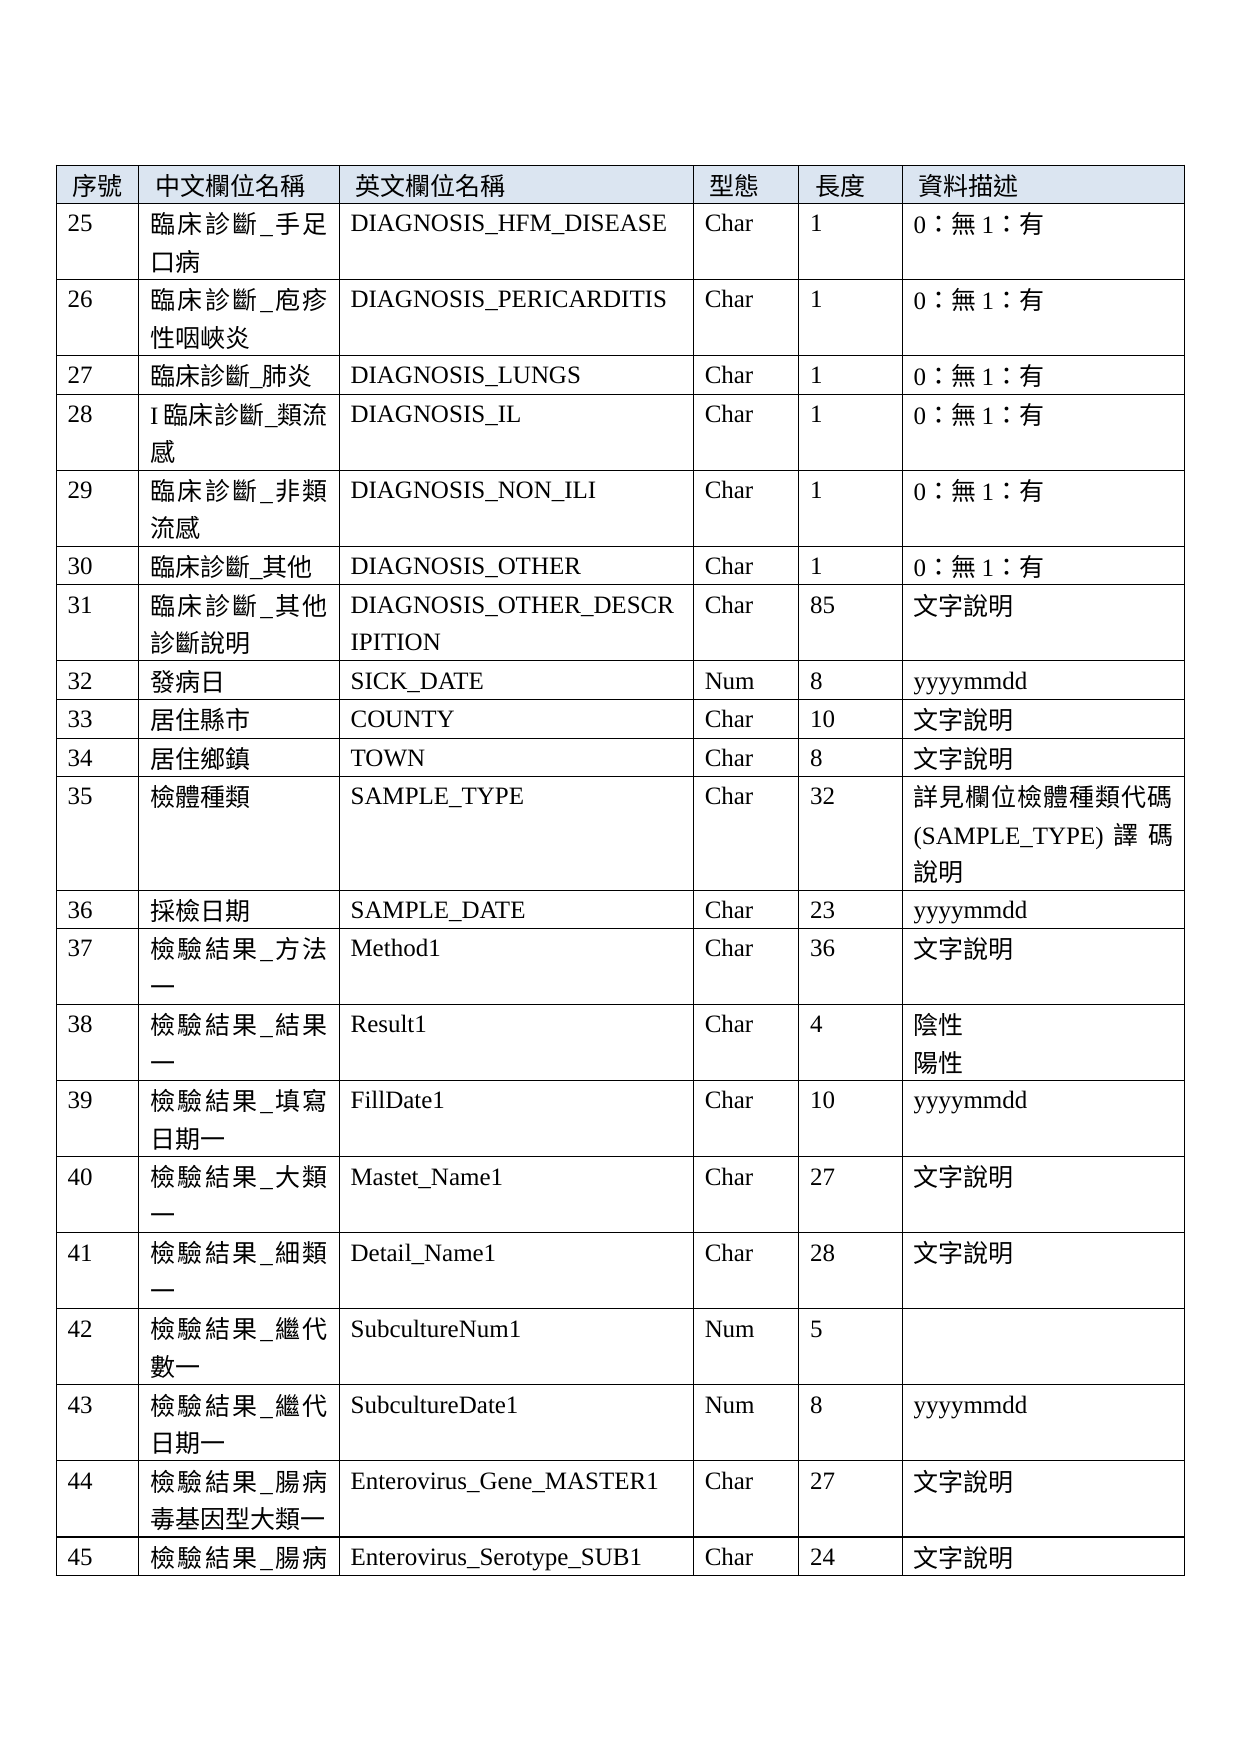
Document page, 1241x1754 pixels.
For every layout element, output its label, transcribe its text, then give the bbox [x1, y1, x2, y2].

table_cell 1 [799, 356, 902, 394]
table_cell Char [694, 739, 798, 776]
table_cell 文字說明 [903, 739, 1184, 776]
table_cell 41 [57, 1233, 138, 1308]
table_cell Char [694, 280, 798, 355]
table_cell Char [694, 204, 798, 279]
table_cell 檢驗結果_填寫日期一 [139, 1081, 339, 1156]
table_cell 文字說明 [903, 1461, 1184, 1536]
table_cell 文字說明 [903, 929, 1184, 1004]
table_cell Char [694, 547, 798, 584]
table_cell 發病日 [139, 661, 339, 699]
table_cell 38 [57, 1005, 138, 1080]
table_cell Char [694, 1538, 798, 1575]
table_cell 44 [57, 1461, 138, 1536]
table_cell 25 [57, 204, 138, 279]
table_cell 1 [799, 547, 902, 584]
table_cell 26 [57, 280, 138, 355]
table_cell SubcultureNum1 [340, 1309, 693, 1384]
table_cell Num [694, 1309, 798, 1384]
table_cell 檢驗結果_大類一 [139, 1157, 339, 1232]
table_cell Char [694, 1233, 798, 1308]
table_cell 0：無 1：有 [903, 471, 1184, 546]
table_cell 1 [799, 280, 902, 355]
table_cell 1 [799, 471, 902, 546]
table_cell 37 [57, 929, 138, 1004]
table_cell 45 [57, 1538, 138, 1575]
table_cell I臨床診斷_類流感 [139, 395, 339, 470]
table_cell Enterovirus_Serotype_SUB1 [340, 1538, 693, 1575]
table_cell SAMPLE_DATE [340, 891, 693, 928]
table_cell DIAGNOSIS_OTHER [340, 547, 693, 584]
table_cell 0：無 1：有 [903, 356, 1184, 394]
table_cell Char [694, 1461, 798, 1536]
table_cell 文字說明 [903, 1233, 1184, 1308]
table_cell Char [694, 1005, 798, 1080]
table_cell SAMPLE_TYPE [340, 777, 693, 889]
table_cell Char [694, 929, 798, 1004]
table_cell 採檢日期 [139, 891, 339, 928]
table_cell Char [694, 471, 798, 546]
table_cell FillDate1 [340, 1081, 693, 1156]
table_cell 臨床診斷_其他 [139, 547, 339, 584]
table_cell 8 [799, 739, 902, 776]
table_cell yyyymmdd [903, 891, 1184, 928]
table_cell 臨床診斷_庖疹性咽峽炎 [139, 280, 339, 355]
table_cell Char [694, 395, 798, 470]
table_cell 8 [799, 1385, 902, 1460]
table_cell 10 [799, 700, 902, 737]
table_cell Char [694, 356, 798, 394]
table_cell Mastet_Name1 [340, 1157, 693, 1232]
table_cell 檢驗結果_腸病毒血清型細類一 [139, 1538, 339, 1575]
table_cell 36 [57, 891, 138, 928]
table_cell Enterovirus_Gene_MASTER1 [340, 1461, 693, 1536]
table_cell 29 [57, 471, 138, 546]
table_header 序號 [57, 166, 138, 203]
table_cell 居住鄉鎮 [139, 739, 339, 776]
table_cell 10 [799, 1081, 902, 1156]
table_header 英文欄位名稱 [340, 166, 693, 203]
table_header 長度 [799, 166, 902, 203]
table_cell DIAGNOSIS_PERICARDITIS [340, 280, 693, 355]
table_cell 8 [799, 661, 902, 699]
table_cell 27 [799, 1461, 902, 1536]
table_cell 0：無 1：有 [903, 547, 1184, 584]
table_cell Method1 [340, 929, 693, 1004]
table_header 資料描述 [903, 166, 1184, 203]
table_cell 34 [57, 739, 138, 776]
table_cell Detail_Name1 [340, 1233, 693, 1308]
table_cell 0：無 1：有 [903, 204, 1184, 279]
table_cell Char [694, 1157, 798, 1232]
table_cell 35 [57, 777, 138, 889]
table_cell 1 [799, 204, 902, 279]
table_cell 0：無 1：有 [903, 280, 1184, 355]
table_cell yyyymmdd [903, 1385, 1184, 1460]
table_cell Num [694, 661, 798, 699]
table_cell 4 [799, 1005, 902, 1080]
table_cell DIAGNOSIS_LUNGS [340, 356, 693, 394]
table_cell 文字說明 [903, 1538, 1184, 1575]
table_cell 33 [57, 700, 138, 737]
table_cell 30 [57, 547, 138, 584]
table_cell yyyymmdd [903, 661, 1184, 699]
table_cell Result1 [340, 1005, 693, 1080]
table_cell 詳見欄位檢體種類代碼(SAMPLE_TYPE)譯碼說明 [903, 777, 1184, 889]
table_header 中文欄位名稱 [139, 166, 339, 203]
table_cell Char [694, 777, 798, 889]
table_cell 1 [799, 395, 902, 470]
table_cell DIAGNOSIS_OTHER_DESCRIPITION [340, 585, 693, 660]
table_cell SubcultureDate1 [340, 1385, 693, 1460]
table_cell 40 [57, 1157, 138, 1232]
table_cell 23 [799, 891, 902, 928]
table_cell 檢驗結果_細類一 [139, 1233, 339, 1308]
table_cell 24 [799, 1538, 902, 1575]
table_cell 臨床診斷_其他診斷說明 [139, 585, 339, 660]
table_cell 28 [57, 395, 138, 470]
table_cell 27 [799, 1157, 902, 1232]
table_cell 檢驗結果_腸病毒基因型大類一 [139, 1461, 339, 1536]
table_cell 文字說明 [903, 585, 1184, 660]
table_cell DIAGNOSIS_IL [340, 395, 693, 470]
table_cell 陰性 陽性 [903, 1005, 1184, 1080]
table_cell 檢驗結果_繼代數一 [139, 1309, 339, 1384]
table_cell Char [694, 700, 798, 737]
table_cell 32 [57, 661, 138, 699]
table_cell 檢驗結果_繼代日期一 [139, 1385, 339, 1460]
table_cell Char [694, 891, 798, 928]
table_cell 32 [799, 777, 902, 889]
table_cell DIAGNOSIS_NON_ILI [340, 471, 693, 546]
table_cell 28 [799, 1233, 902, 1308]
table_cell 27 [57, 356, 138, 394]
table_cell 文字說明 [903, 1157, 1184, 1232]
table_cell 臨床診斷_手足口病 [139, 204, 339, 279]
table_cell SICK_DATE [340, 661, 693, 699]
table_cell 36 [799, 929, 902, 1004]
table_cell TOWN [340, 739, 693, 776]
table_cell Char [694, 585, 798, 660]
table_cell 臨床診斷_肺炎 [139, 356, 339, 394]
table_cell 居住縣市 [139, 700, 339, 737]
table_cell 85 [799, 585, 902, 660]
table_cell 5 [799, 1309, 902, 1384]
table_cell COUNTY [340, 700, 693, 737]
table_cell 43 [57, 1385, 138, 1460]
table_cell Char [694, 1081, 798, 1156]
table_cell 檢體種類 [139, 777, 339, 889]
table_cell 39 [57, 1081, 138, 1156]
table_cell 文字說明 [903, 700, 1184, 737]
table_cell 檢驗結果_結果一 [139, 1005, 339, 1080]
table_cell 31 [57, 585, 138, 660]
table_cell 42 [57, 1309, 138, 1384]
table_cell [903, 1309, 1184, 1384]
table_cell DIAGNOSIS_HFM_DISEASE [340, 204, 693, 279]
table_header 型態 [694, 166, 798, 203]
table_cell Num [694, 1385, 798, 1460]
table_cell 0：無 1：有 [903, 395, 1184, 470]
table_cell yyyymmdd [903, 1081, 1184, 1156]
table_cell 臨床診斷_非類流感 [139, 471, 339, 546]
table_cell 檢驗結果_方法一 [139, 929, 339, 1004]
